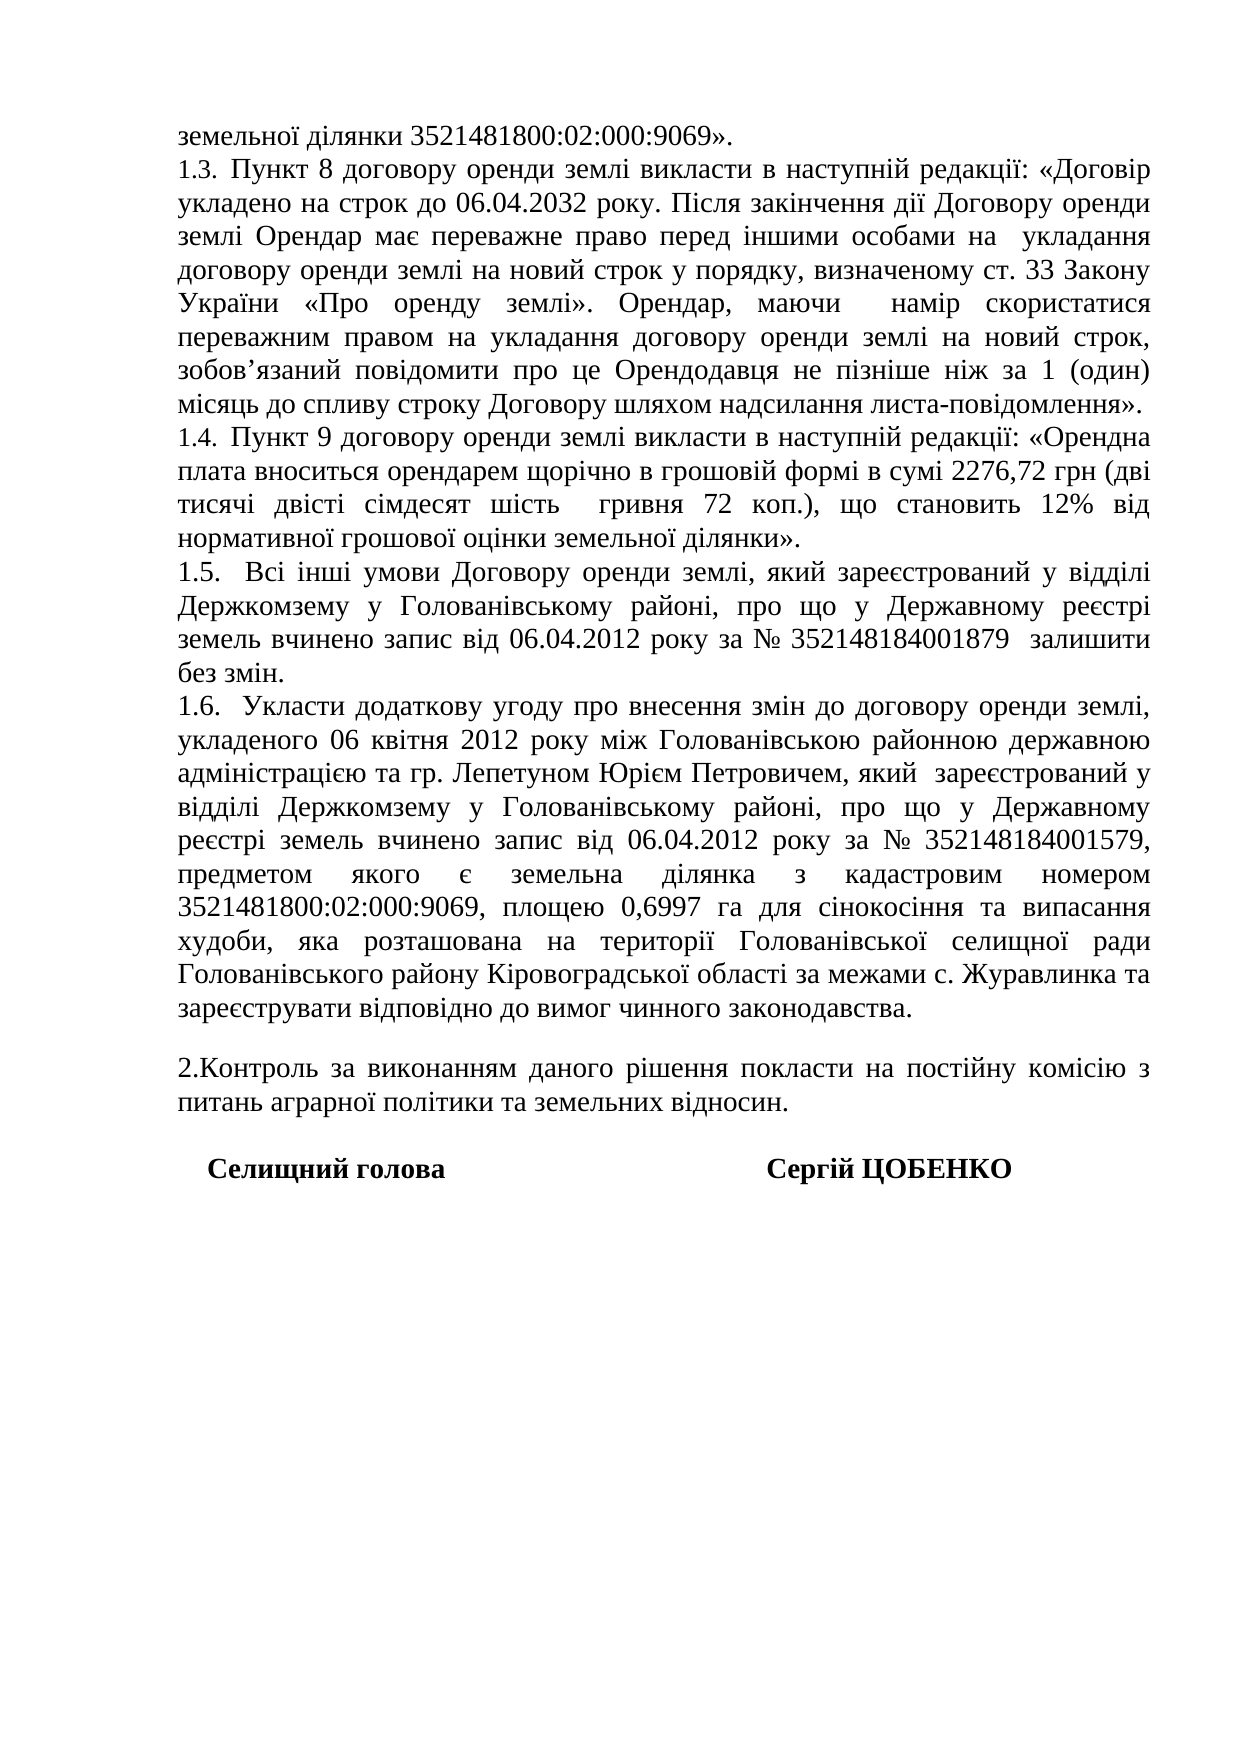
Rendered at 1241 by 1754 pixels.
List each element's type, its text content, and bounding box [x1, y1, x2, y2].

text 1.5. Всі інші умови Договору оренди землі, який зареєстрований у відділі Держкомзему у Голованівському районі, про що у Державному реєстрі земель вчинено запис від 06.04.2012 року за № 352148184001879 залишити без змін. [177, 554, 1152, 688]
list Пункт 8 договору оренди землі викласти в наступній редакції: «Договір укладено на строк до 06.04.2032 року. Після закінчення дії Договору оренди землі Орендар має переважне право перед іншими особами на укладання договору оренди землі на новий строк у порядку, визначеному ст. 33 Закону України «Про оренду землі». Орендар, маючи намір скористатися переважним правом на укладання договору оренди землі на новий строк, зобов’язаний повідомити про це Орендодавця не пізніше ніж за 1 (один) місяць до спливу строку Договору шляхом надсилання листа-повідомлення». [177, 152, 1152, 420]
text 2.Контроль за виконанням даного рішення покласти на постійну комісію з питань аграрної політики та земельних відносин. [177, 1050, 1152, 1117]
text Селищний голова Сергій ЦОБЕНКО [177, 1151, 1152, 1184]
list Пункт 9 договору оренди землі викласти в наступній редакції: «Орендна плата вноситься орендарем щорічно в грошовій формі в сумі 2276,72 грн (дві тисячі двісті сімдесят шість гривня 72 коп.), що становить 12% від нормативної грошової оцінки земельної ділянки». [177, 420, 1152, 554]
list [177, 118, 1152, 152]
text 1.6. Укласти додаткову угоду про внесення змін до договору оренди землі, укладеного 06 квітня 2012 року між Голованівською районною державною адміністрацією та гр. Лепетуном Юрієм Петровичем, який зареєстрований у відділі Держкомзему у Голованівському районі, про що у Державному реєстрі земель вчинено запис від 06.04.2012 року за № 352148184001579, предметом якого є земельна ділянка з кадастровим номером 3521481800:02:000:9069, площею для сінокосіння та випасання худоби, яка розташована на території Голованівської селищної ради Голованівського району Кіровоградської області за межами с. Журавлинка та зареєструвати відповідно до вимог чинного законодавства. [177, 688, 1152, 1024]
